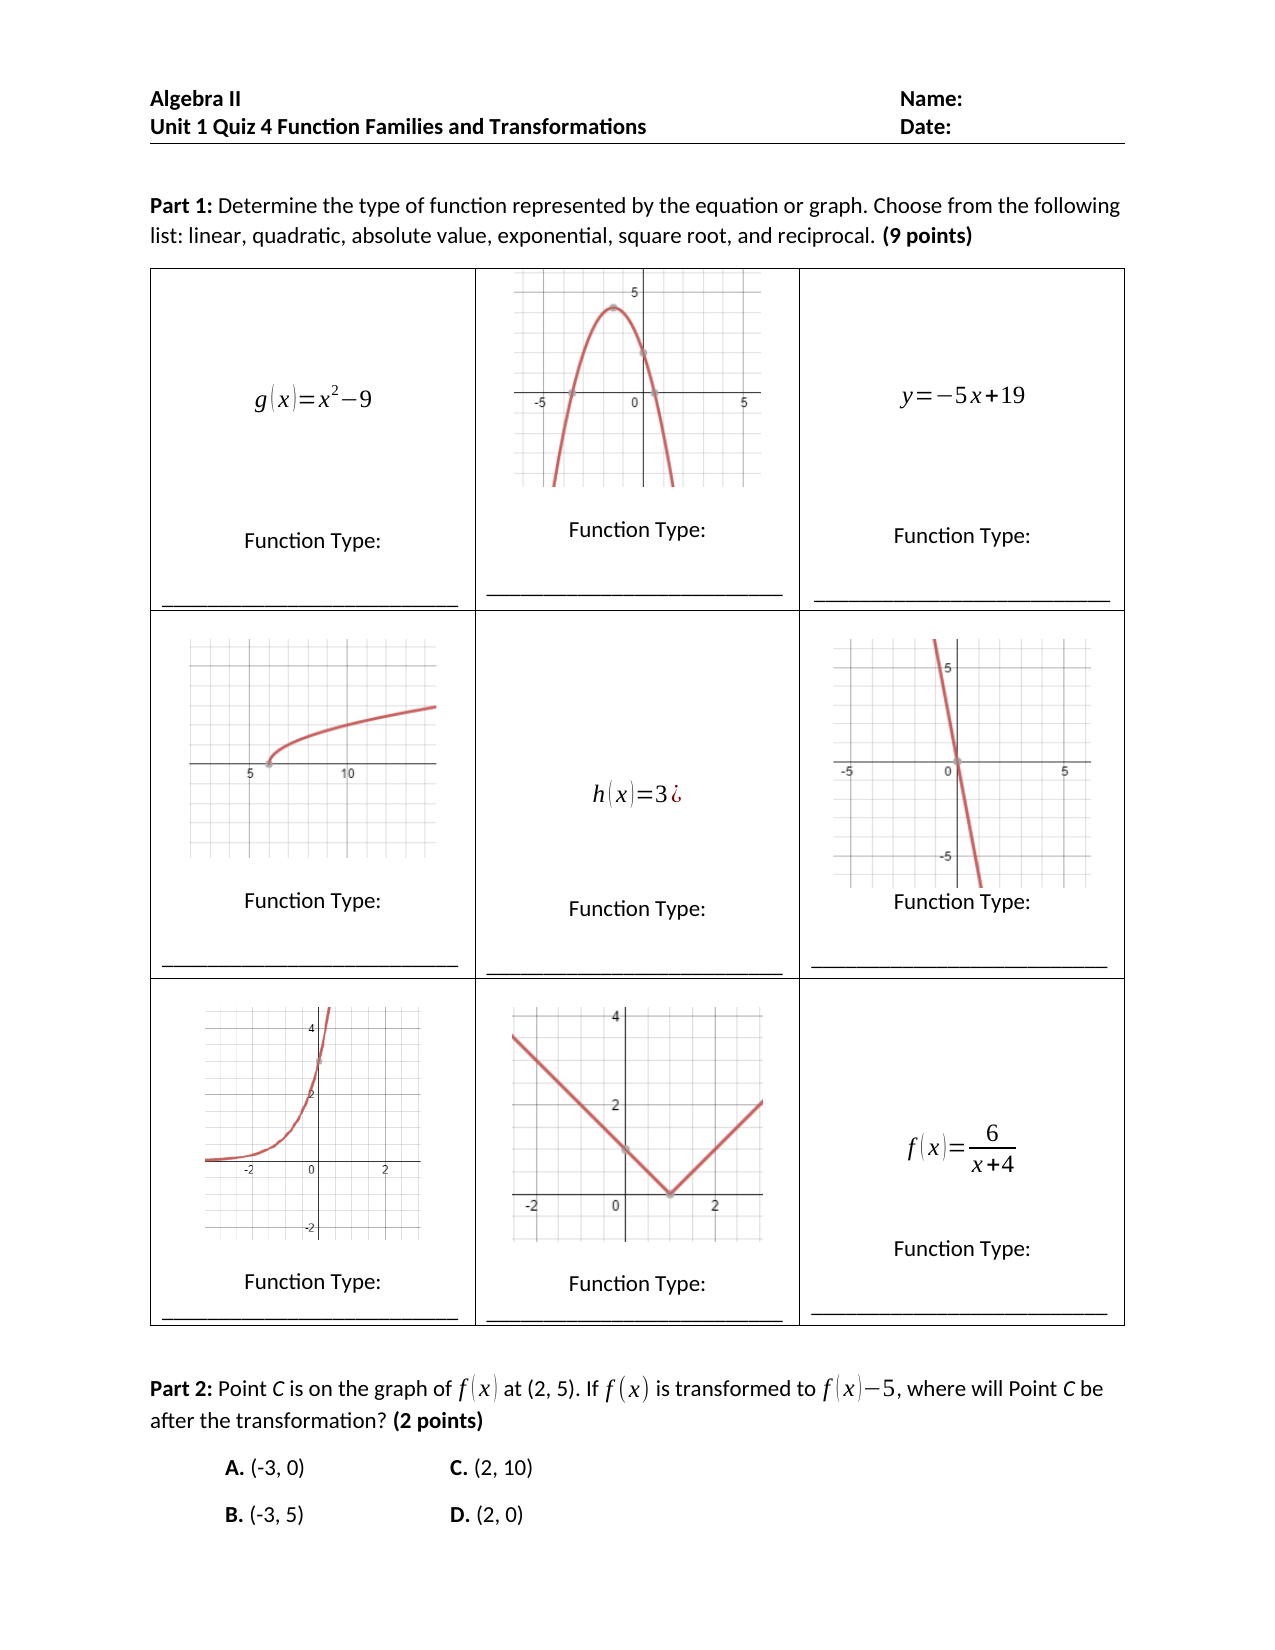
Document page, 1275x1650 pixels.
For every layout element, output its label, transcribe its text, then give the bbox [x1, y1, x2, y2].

table_cell Function Type: __________________________ [800, 979, 1124, 1325]
picture [514, 269, 761, 487]
table_cell Function Type: __________________________ [800, 611, 1124, 978]
picture [205, 1007, 421, 1240]
table_cell Function Type: __________________________ [476, 611, 799, 978]
table_cell Function Type: __________________________ [476, 979, 799, 1325]
text Algebra II Name: [150, 84, 1125, 112]
picture [189, 639, 437, 858]
picture [512, 1007, 763, 1242]
table_cell Function Type: __________________________ [151, 611, 475, 978]
table_cell Function Type: __________________________ [151, 979, 475, 1325]
text Part 1: Determine the type of function represented by the equation or graph. Choose from the following list: linear, quadratic, absolute value, exponential, square root, and reciprocal. (9 points) [150, 191, 1125, 249]
picture [833, 639, 1092, 888]
text A. (-3, 0) C. (2, 10) [150, 1453, 1125, 1481]
table_header Function Type: __________________________ [151, 269, 475, 610]
table_header Function Type: __________________________ [800, 269, 1124, 610]
text Unit 1 Quiz 4 Function Families and Transformations Date: [150, 112, 1125, 143]
table_header Function Type: __________________________ [476, 269, 799, 610]
text Part 2: Point C is on the graph of at (2, 5). If is transformed to , where will Point C be after the transformation? (2 points) [150, 1373, 1125, 1434]
text B. (-3, 5) D. (2, 0) [150, 1500, 1125, 1528]
